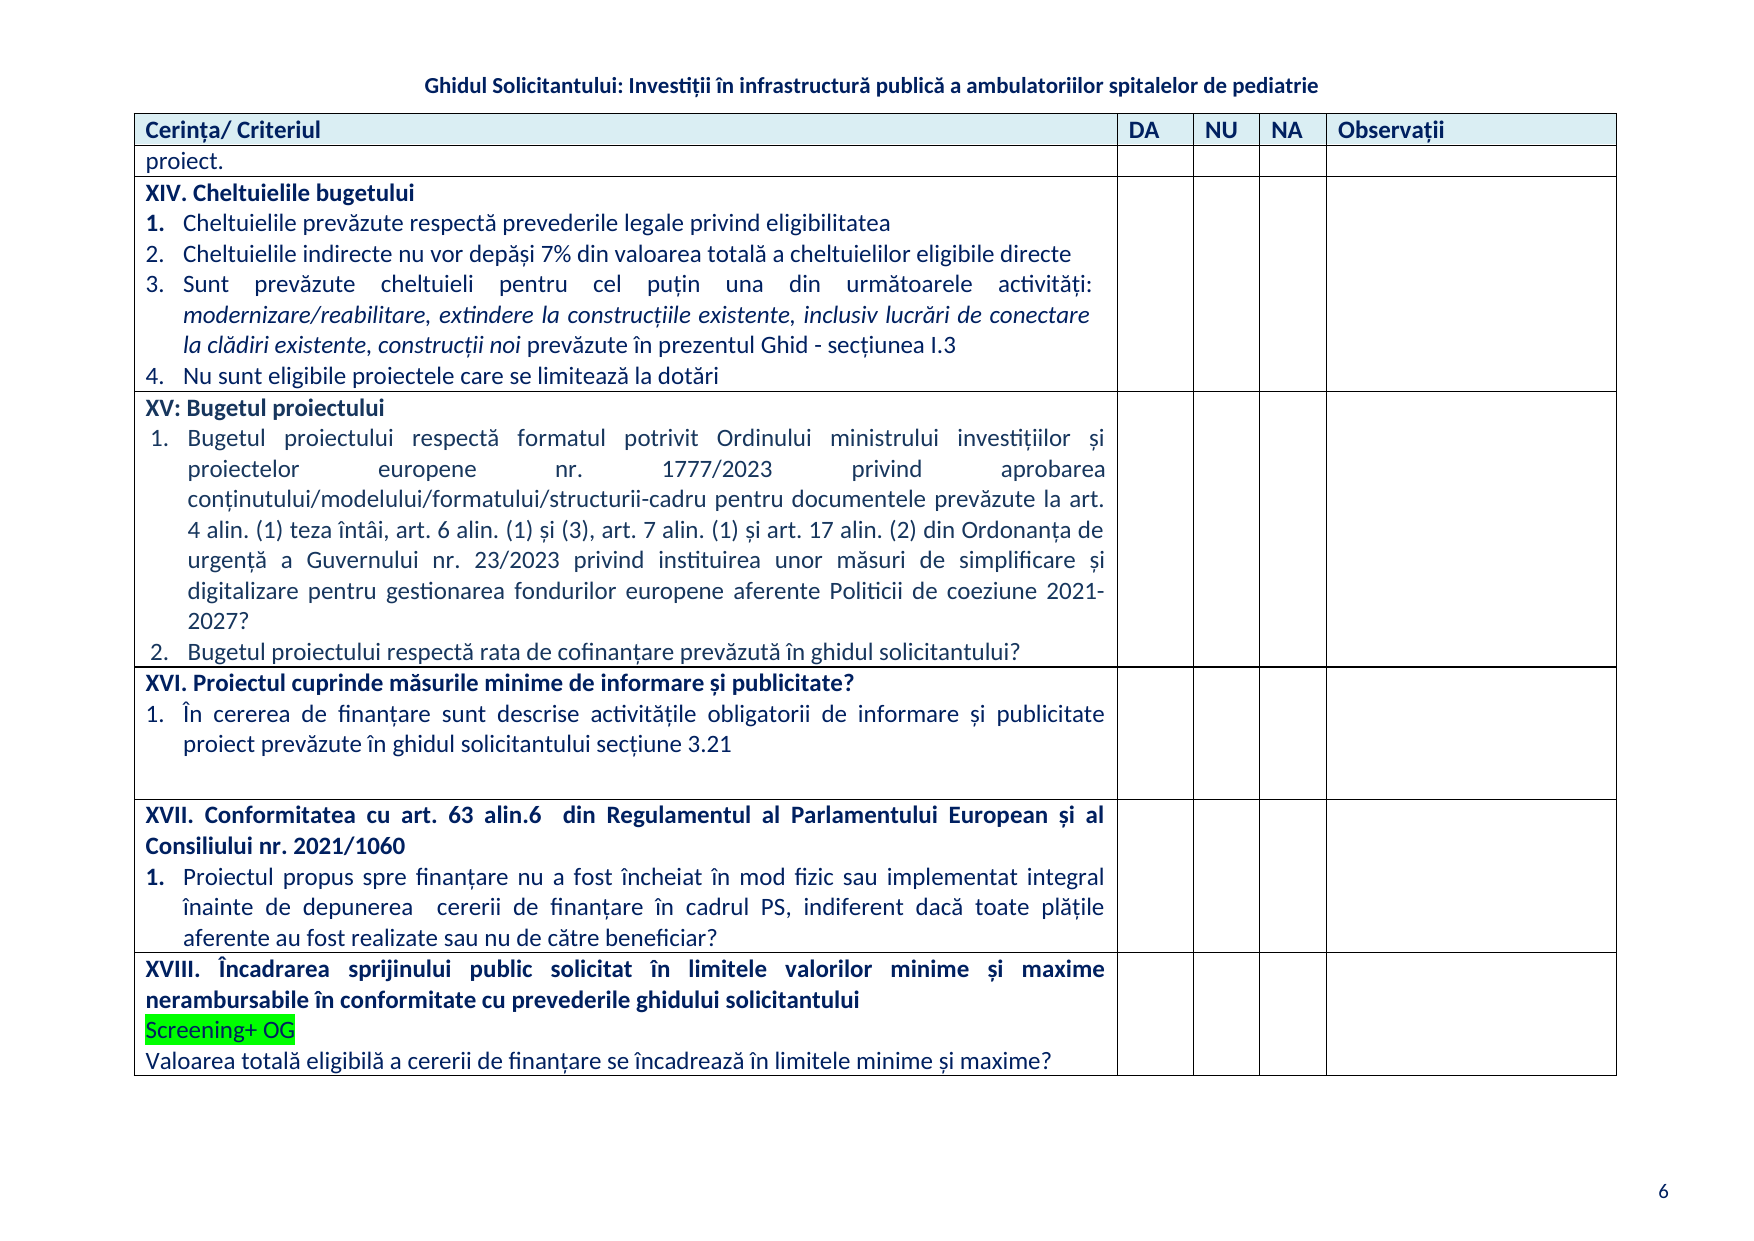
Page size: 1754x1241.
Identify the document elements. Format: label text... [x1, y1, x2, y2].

table_cell [1194, 392, 1259, 666]
table_cell [1260, 392, 1326, 666]
table_cell [1194, 668, 1259, 798]
table_cell [1327, 668, 1616, 798]
table_cell [1260, 953, 1326, 1075]
table_cell XIV. Cheltuielile bugetului Cheltuielile prevăzute respectă prevederile legale privind eligibilitatea Cheltuielile indirecte nu vor depăși 7% din valoarea totală a cheltuielilor eligibile directe Sunt prevăzute cheltuieli pentru cel puțin una din următoarele activități: modernizare/reabilitare, extindere la construcțiile existente, inclusiv lucrări de conectare la clădiri existente, construcții noi prevăzute în prezentul Ghid - secțiunea I.3 Nu sunt eligibile proiectele care se limitează la dotări [135, 177, 1117, 391]
table_cell [1118, 146, 1193, 176]
table_header DA [1118, 114, 1193, 144]
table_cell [135, 953, 1117, 1075]
table_cell [1118, 177, 1193, 391]
table_cell [1118, 953, 1193, 1075]
table_cell [1260, 177, 1326, 391]
table_cell [1327, 800, 1616, 952]
table_header Cerința/ Criteriul [135, 114, 1117, 144]
table_cell [1260, 668, 1326, 798]
table_cell [1260, 146, 1326, 176]
table_header NU [1194, 114, 1259, 144]
table_cell [1327, 392, 1616, 666]
table_cell XVI. Proiectul cuprinde măsurile minime de informare și publicitate? În cererea de finanțare sunt descrise activitățile obligatorii de informare și publicitate proiect prevăzute în ghidul solicitantului secțiune 3.21 [135, 668, 1117, 798]
table_cell [1327, 177, 1616, 391]
table_cell [1194, 800, 1259, 952]
table_cell [1194, 177, 1259, 391]
table_cell [1118, 392, 1193, 666]
table_cell XV: Bugetul proiectului Bugetul proiectului respectă formatul potrivit Ordinului ministrului investițiilor și proiectelor europene nr. 1777/2023 privind aprobarea conținutului/modelului/formatului/structurii-cadru pentru documentele prevăzute la art. 4 alin. (1) teza întâi, art. 6 alin. (1) și (3), art. 7 alin. (1) și art. 17 alin. (2) din Ordonanța de urgență a Guvernului nr. 23/2023 privind instituirea unor măsuri de simplificare și digitalizare pentru gestionarea fondurilor europene aferente Politicii de coeziune 2021-2027? Bugetul proiectului respectă rata de cofinanțare prevăzută în ghidul solicitantului? [135, 392, 1117, 666]
table_cell [1118, 668, 1193, 798]
table_cell [1194, 146, 1259, 176]
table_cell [135, 146, 1117, 176]
table_cell [1327, 953, 1616, 1075]
table_cell [1118, 800, 1193, 952]
table_cell XVII. Conformitatea cu art. 63 alin.6 din Regulamentul al Parlamentului European și al Consiliului nr. 2021/1060 Proiectul propus spre finanțare nu a fost încheiat în mod fizic sau implementat integral înainte de depunerea cererii de finanțare în cadrul PS, indiferent dacă toate plățile aferente au fost realizate sau nu de către beneficiar? [135, 800, 1117, 952]
table_cell [1194, 953, 1259, 1075]
table_cell [1260, 800, 1326, 952]
table_header Observații [1327, 114, 1616, 144]
table_cell [1327, 146, 1616, 176]
table_header NA [1260, 114, 1326, 144]
